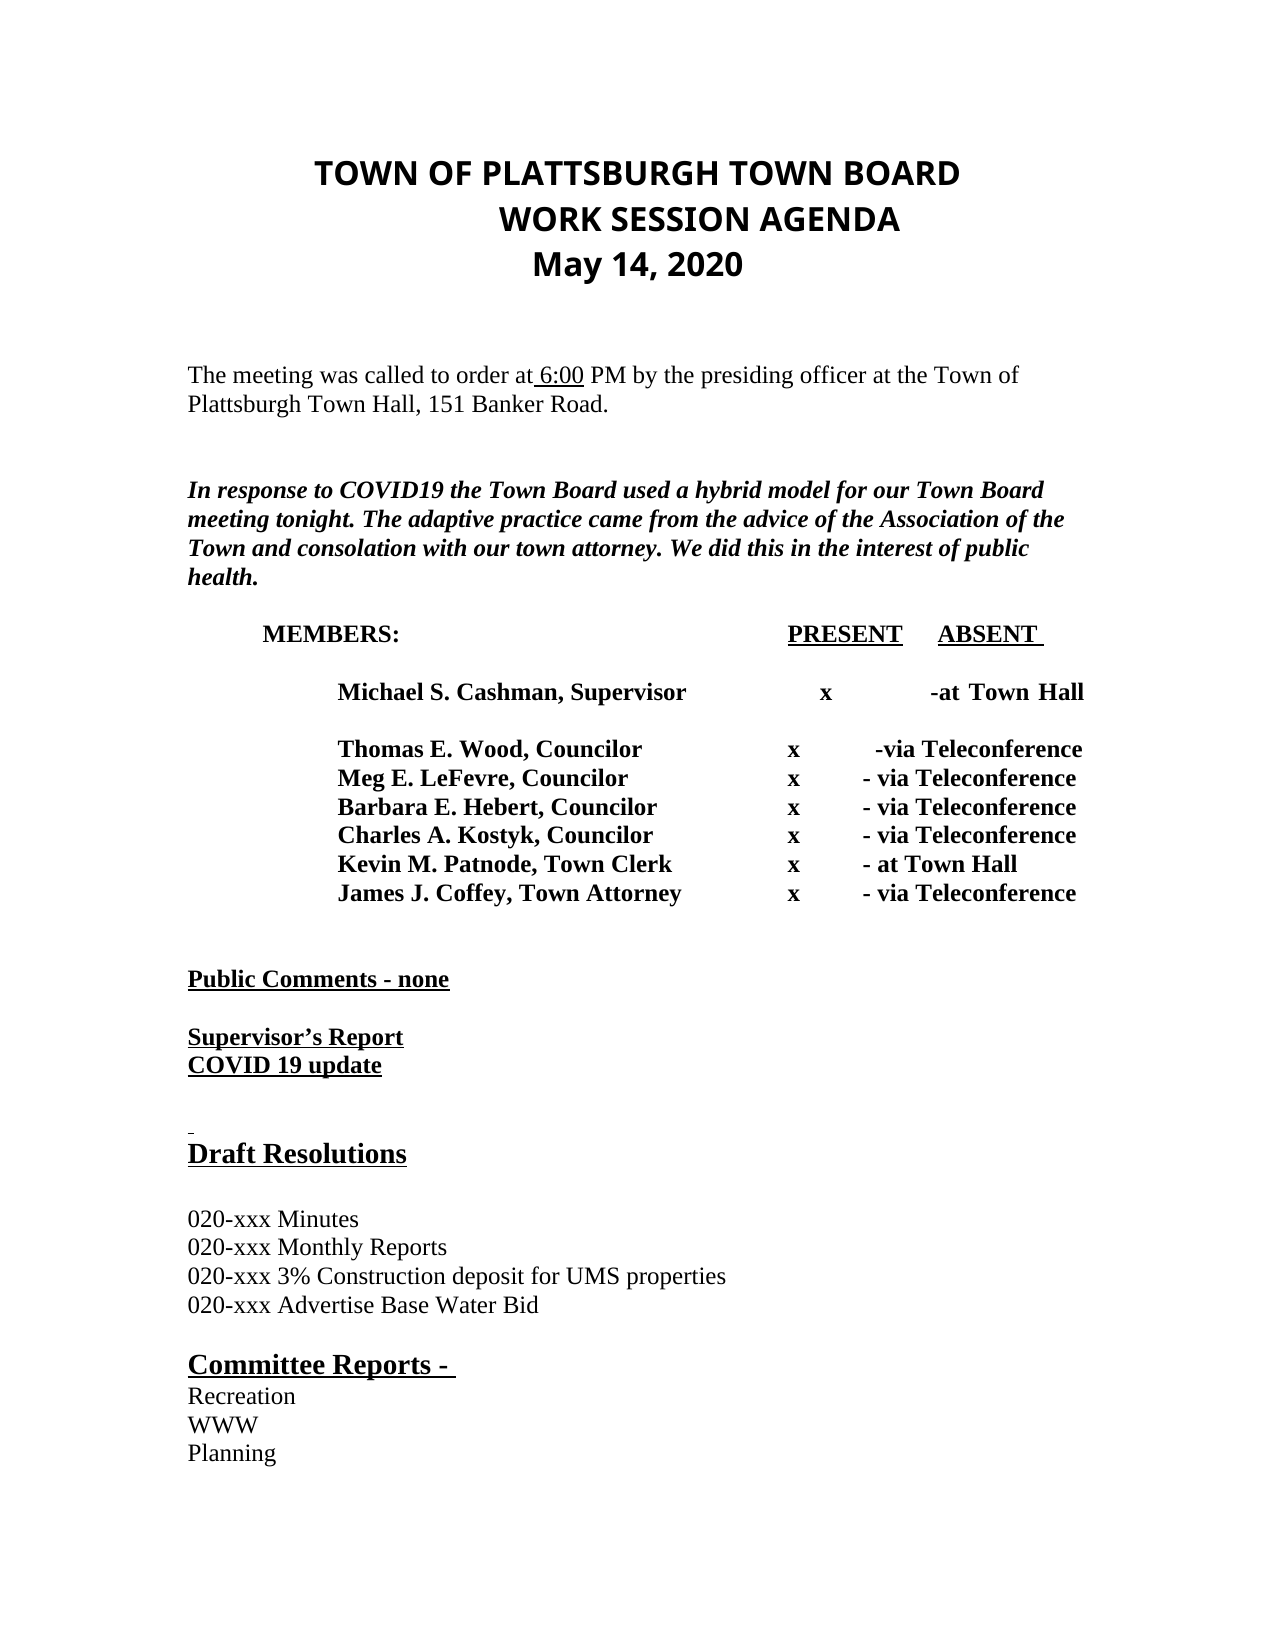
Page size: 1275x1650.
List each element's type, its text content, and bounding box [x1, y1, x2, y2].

text MEMBERS: PRESENT ABSENT [262, 619, 1087, 648]
text Public Comments - none [187, 964, 1087, 993]
text WORK SESSION AGENDA [187, 195, 1087, 241]
text Meg E. LeFevre, Councilor x - via Teleconference [262, 763, 1087, 792]
text James J. Coffey, Town Attorney x - via Teleconference [187, 878, 1087, 907]
text Thomas E. Wood, Councilor x -via Teleconference [262, 734, 1087, 763]
text COVID 19 update [187, 1050, 1087, 1079]
text Supervisor’s Report [187, 1022, 1087, 1050]
text Committee Reports - [187, 1347, 1087, 1381]
text Planning [187, 1438, 1087, 1467]
text The meeting was called to order at 6:00 PM by the presiding officer at the Town of Plattsburgh Town Hall, 151 Banker Road. [187, 360, 1087, 418]
text Michael S. Cashman, Supervisor x -at Town Hall [337, 677, 1087, 734]
text WWW [187, 1410, 1087, 1438]
text Draft Resolutions [187, 1137, 1087, 1170]
text May 14, 2020 [187, 241, 1087, 286]
text 020-xxx 3% Construction deposit for UMS properties [187, 1261, 1087, 1290]
text 020-xxx Advertise Base Water Bid [187, 1290, 1087, 1319]
text In response to COVID19 the Town Board used a hybrid model for our Town Board meeting tonight. The adaptive practice came from the advice of the Association of the Town and consolation with our town attorney. We did this in the interest of public health. [187, 475, 1087, 590]
text Recreation [187, 1381, 1087, 1410]
text Barbara E. Hebert, Councilor x - via Teleconference [262, 792, 1087, 820]
text Charles A. Kostyk, Councilor x - via Teleconference [262, 820, 1087, 849]
text 020-xxx Monthly Reports [187, 1232, 1087, 1261]
text 020-xxx Minutes [187, 1204, 1087, 1232]
text TOWN OF TOWN BOARD [187, 150, 1087, 195]
text Kevin M. Patnode, Town Clerk x - at Town Hall [187, 849, 1087, 878]
